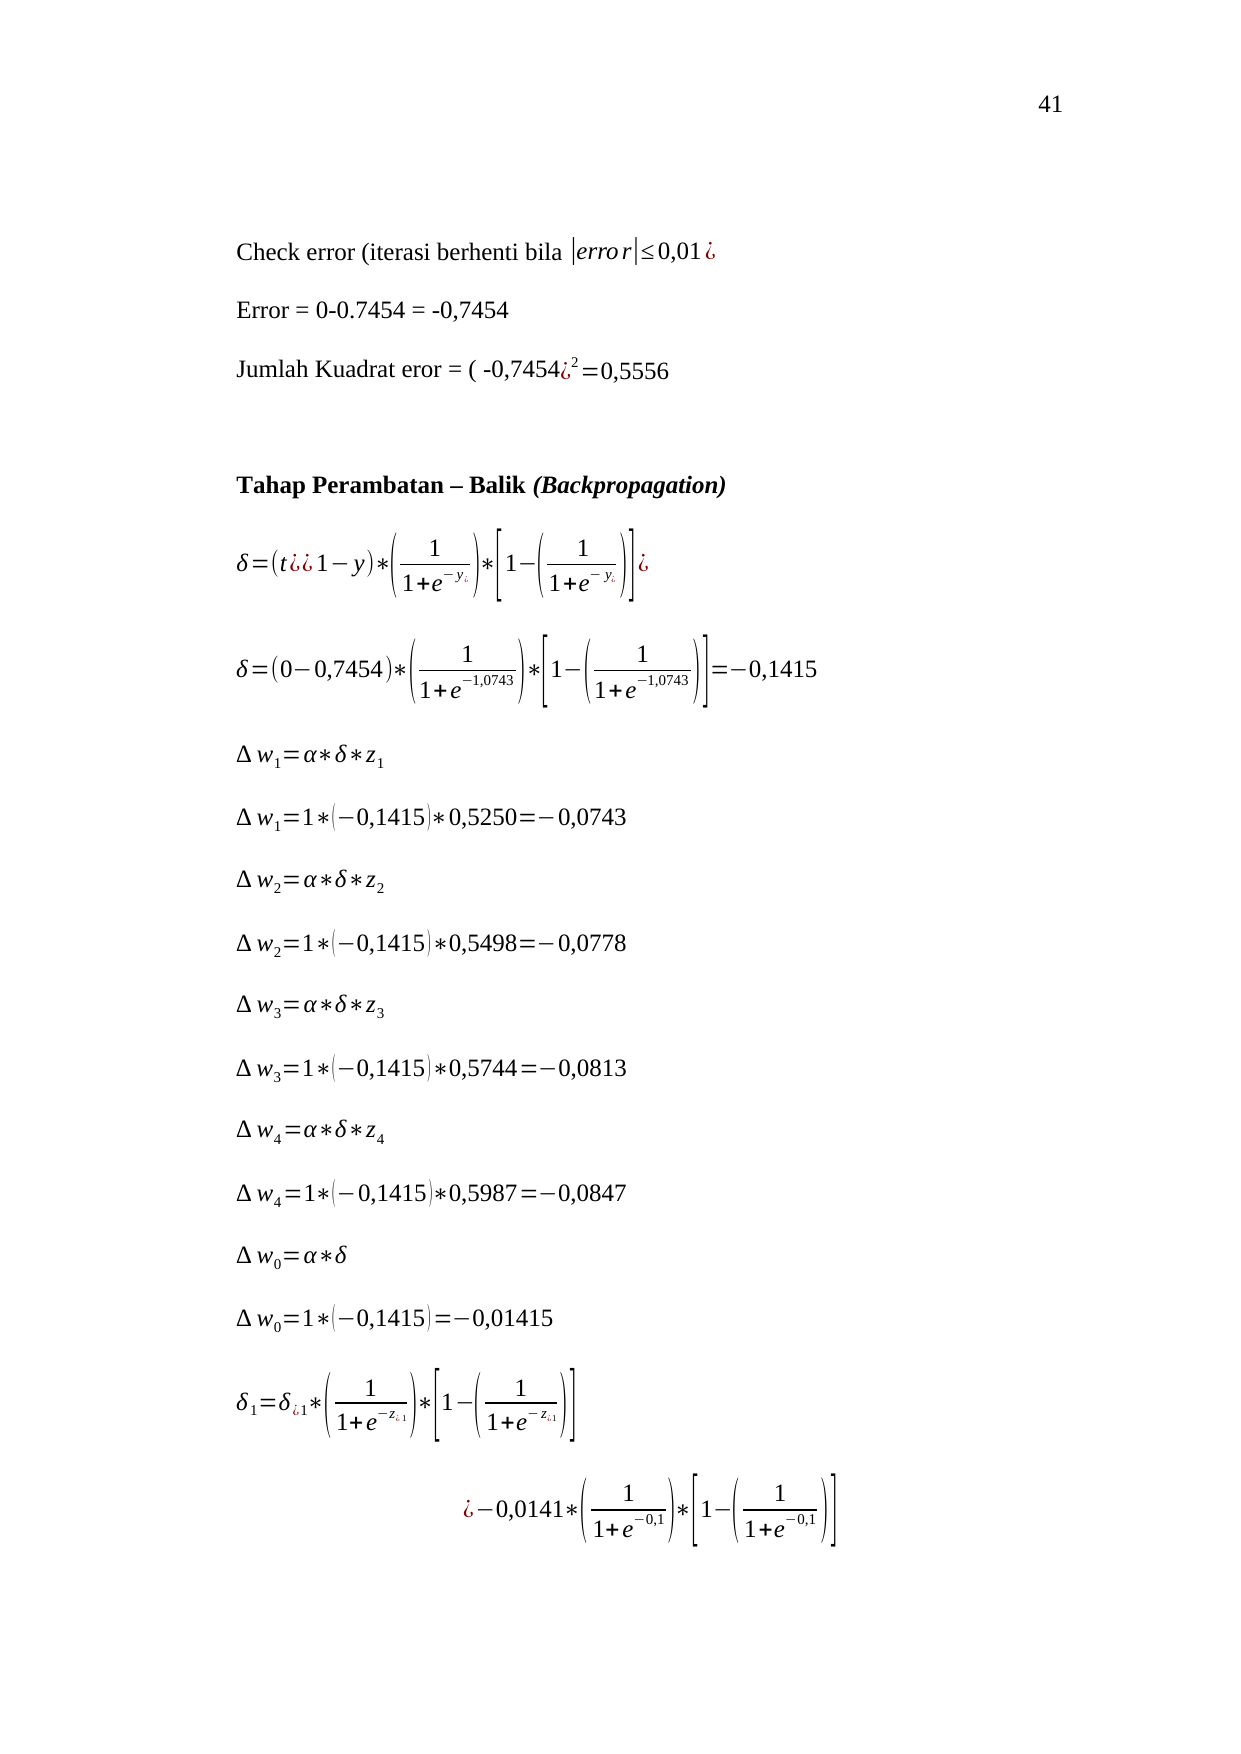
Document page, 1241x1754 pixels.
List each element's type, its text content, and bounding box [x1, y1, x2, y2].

text Error = 0-0.7454 = -0,7454 [236, 296, 1063, 324]
text Jumlah Kuadrat eror = ( -0,7454 [236, 353, 1063, 384]
text Tahap Perambatan – Balik (Backpropagation) [236, 470, 1063, 499]
text Check error (iterasi berhenti bila [236, 236, 1063, 267]
